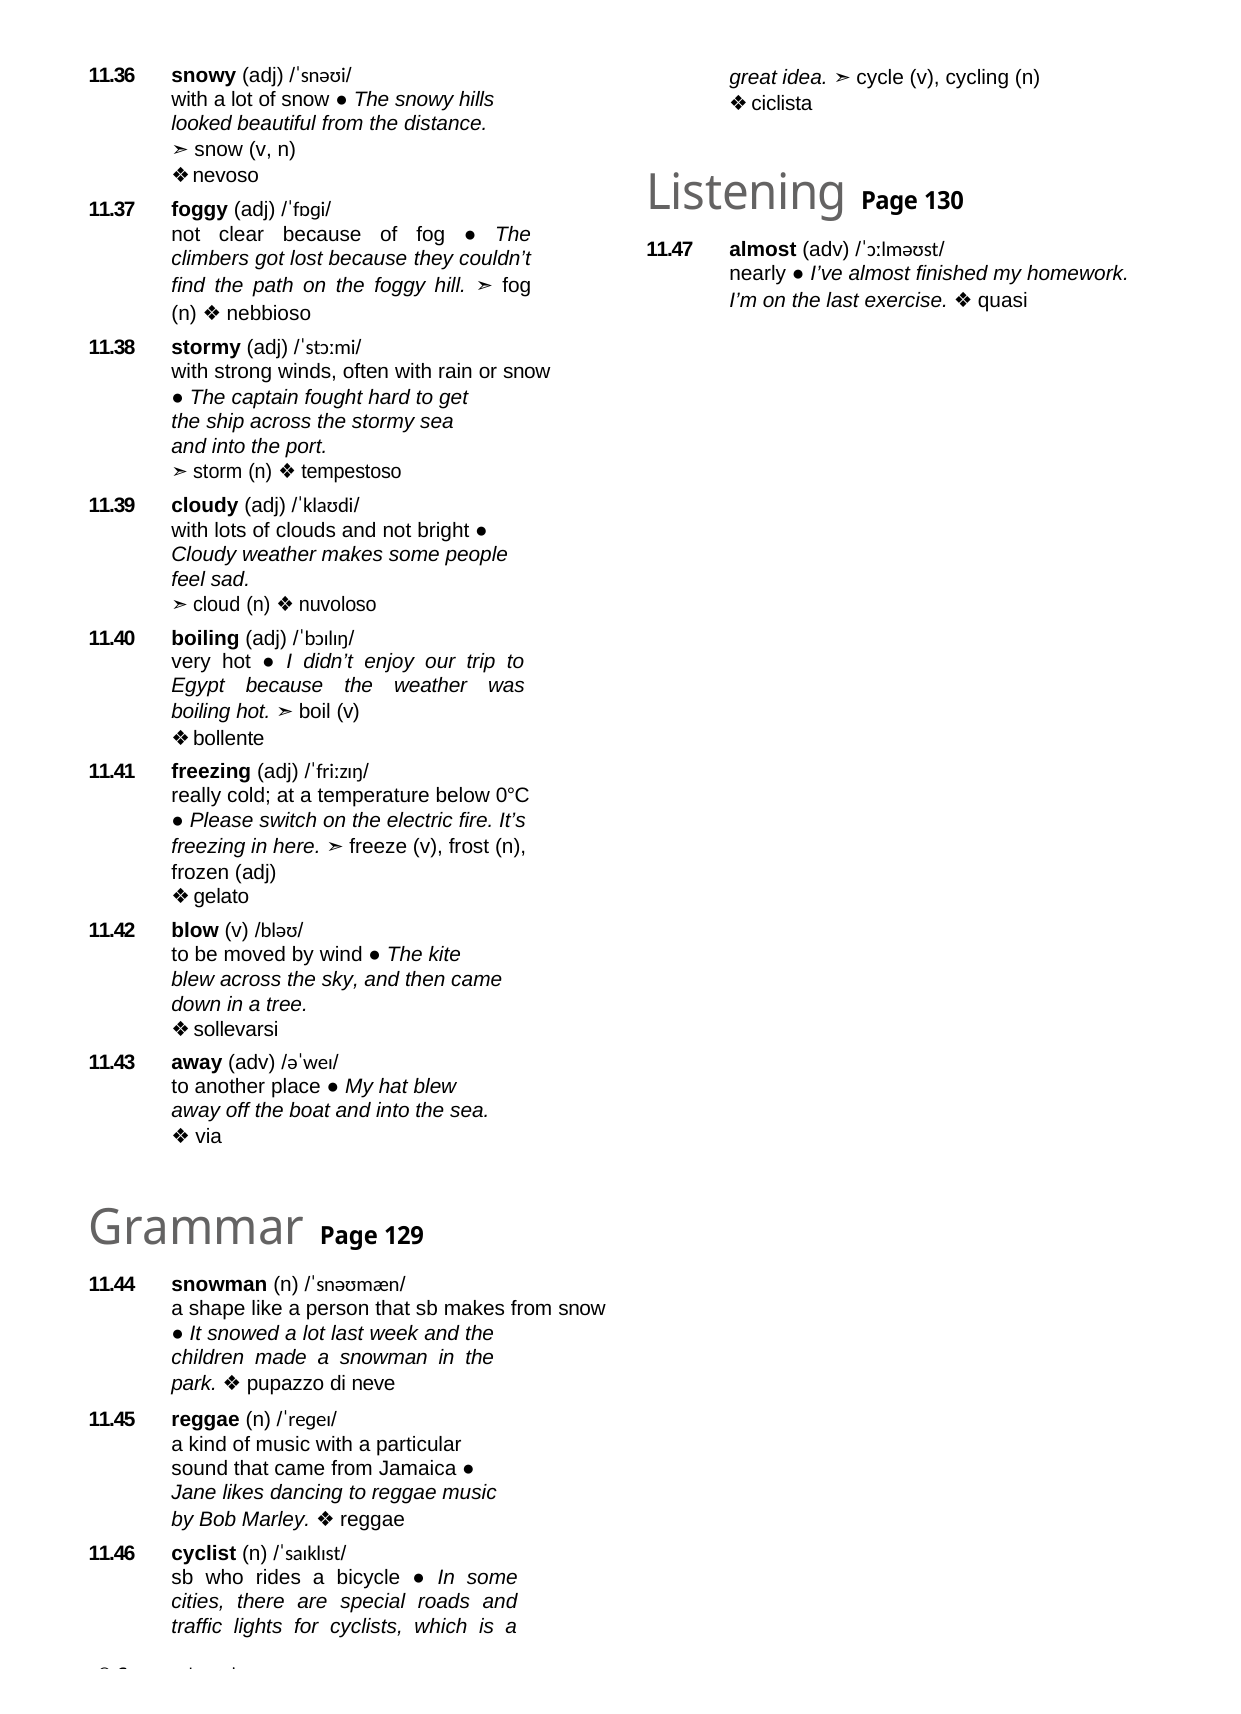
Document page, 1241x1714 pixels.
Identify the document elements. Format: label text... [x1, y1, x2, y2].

list bollente [171, 725, 609, 750]
list snowy (adj) /ˈsnəʊi/ [88, 62, 609, 88]
list boiling (adj) /ˈbɔɪlɪŋ/ [88, 625, 609, 650]
text Listening Page 130 [646, 156, 1240, 224]
list ciclista [729, 91, 1240, 115]
list sollevarsi [171, 1016, 609, 1041]
list The captain fought hard to get the ship across the stormy sea and into the port. [171, 384, 473, 458]
list freezing (adj) /ˈfriːzɪŋ/ [88, 758, 609, 784]
list stormy (adj) /ˈstɔːmi/ [88, 334, 609, 360]
text sb who rides a bicycle ● In some cities, there are special roads and traffic lights for cyclists, which is a great idea. ➣ cycle (v), cycling (n) [171, 1565, 517, 1637]
text with a lot of snow ● The snowy hills looked beautiful from the distance. ➣ snow (v, n) [171, 88, 509, 163]
text a shape like a person that sb makes from snow [171, 1297, 609, 1320]
text not clear because of fog ● The climbers got lost because they couldn’t find the path on the foggy hill. ➣ fog (n) ❖ nebbioso [171, 221, 531, 327]
list Please switch on the electric fire. It’s freezing in here. ➣ freeze (v), frost (n), frozen (adj) [171, 809, 532, 884]
text sb who rides a bicycle ● In some cities, there are special roads and traffic lights for cyclists, which is a great idea. ➣ cycle (v), cycling (n) [729, 62, 1149, 91]
text Grammar Page 129 [88, 1191, 609, 1259]
list nevoso [171, 163, 609, 188]
list It snowed a lot last week and the children made a snowman in the park. ❖ pupazzo di neve [171, 1322, 494, 1397]
text ➣ storm (n) ❖ tempestoso [171, 458, 609, 484]
text with strong winds, often with rain or snow [171, 360, 609, 383]
list almost (adv) /ˈɔːlməʊst/ [646, 237, 1240, 262]
text with lots of clouds and not bright ● Cloudy weather makes some people feel sad. [171, 517, 509, 591]
list foggy (adj) /ˈfɒɡi/ [88, 196, 609, 221]
list blow (v) /bləʊ/ [88, 917, 609, 942]
text ➣ cloud (n) ❖ nuvoloso [171, 591, 609, 617]
list gelato [171, 884, 609, 909]
text to another place ● My hat blew away off the boat and into the sea. ❖ via [171, 1075, 509, 1150]
text very hot ● I didn’t enjoy our trip to Egypt because the weather was boiling hot. ➣ boil (v) [171, 650, 525, 725]
text a kind of music with a particular sound that came from Jamaica ● Jane likes dancing to reggae music by Bob Marley. ❖ reggae [171, 1431, 509, 1532]
list reggae (n) /ˈreɡeɪ/ [88, 1406, 609, 1431]
list cyclist (n) /ˈsaɪklɪst/ [88, 1540, 609, 1565]
text nearly ● I’ve almost finished my homework. I’m on the last exercise. ❖ quasi [729, 262, 1140, 313]
text really cold; at a temperature below 0°C [171, 784, 609, 807]
text to be moved by wind ● The kite blew across the sky, and then came down in a tree. [171, 942, 509, 1015]
list away (adv) /əˈweɪ/ [88, 1049, 609, 1075]
list cloudy (adj) /ˈklaʊdi/ [88, 492, 609, 517]
list snowman (n) /ˈsnəʊmæn/ [88, 1271, 609, 1297]
